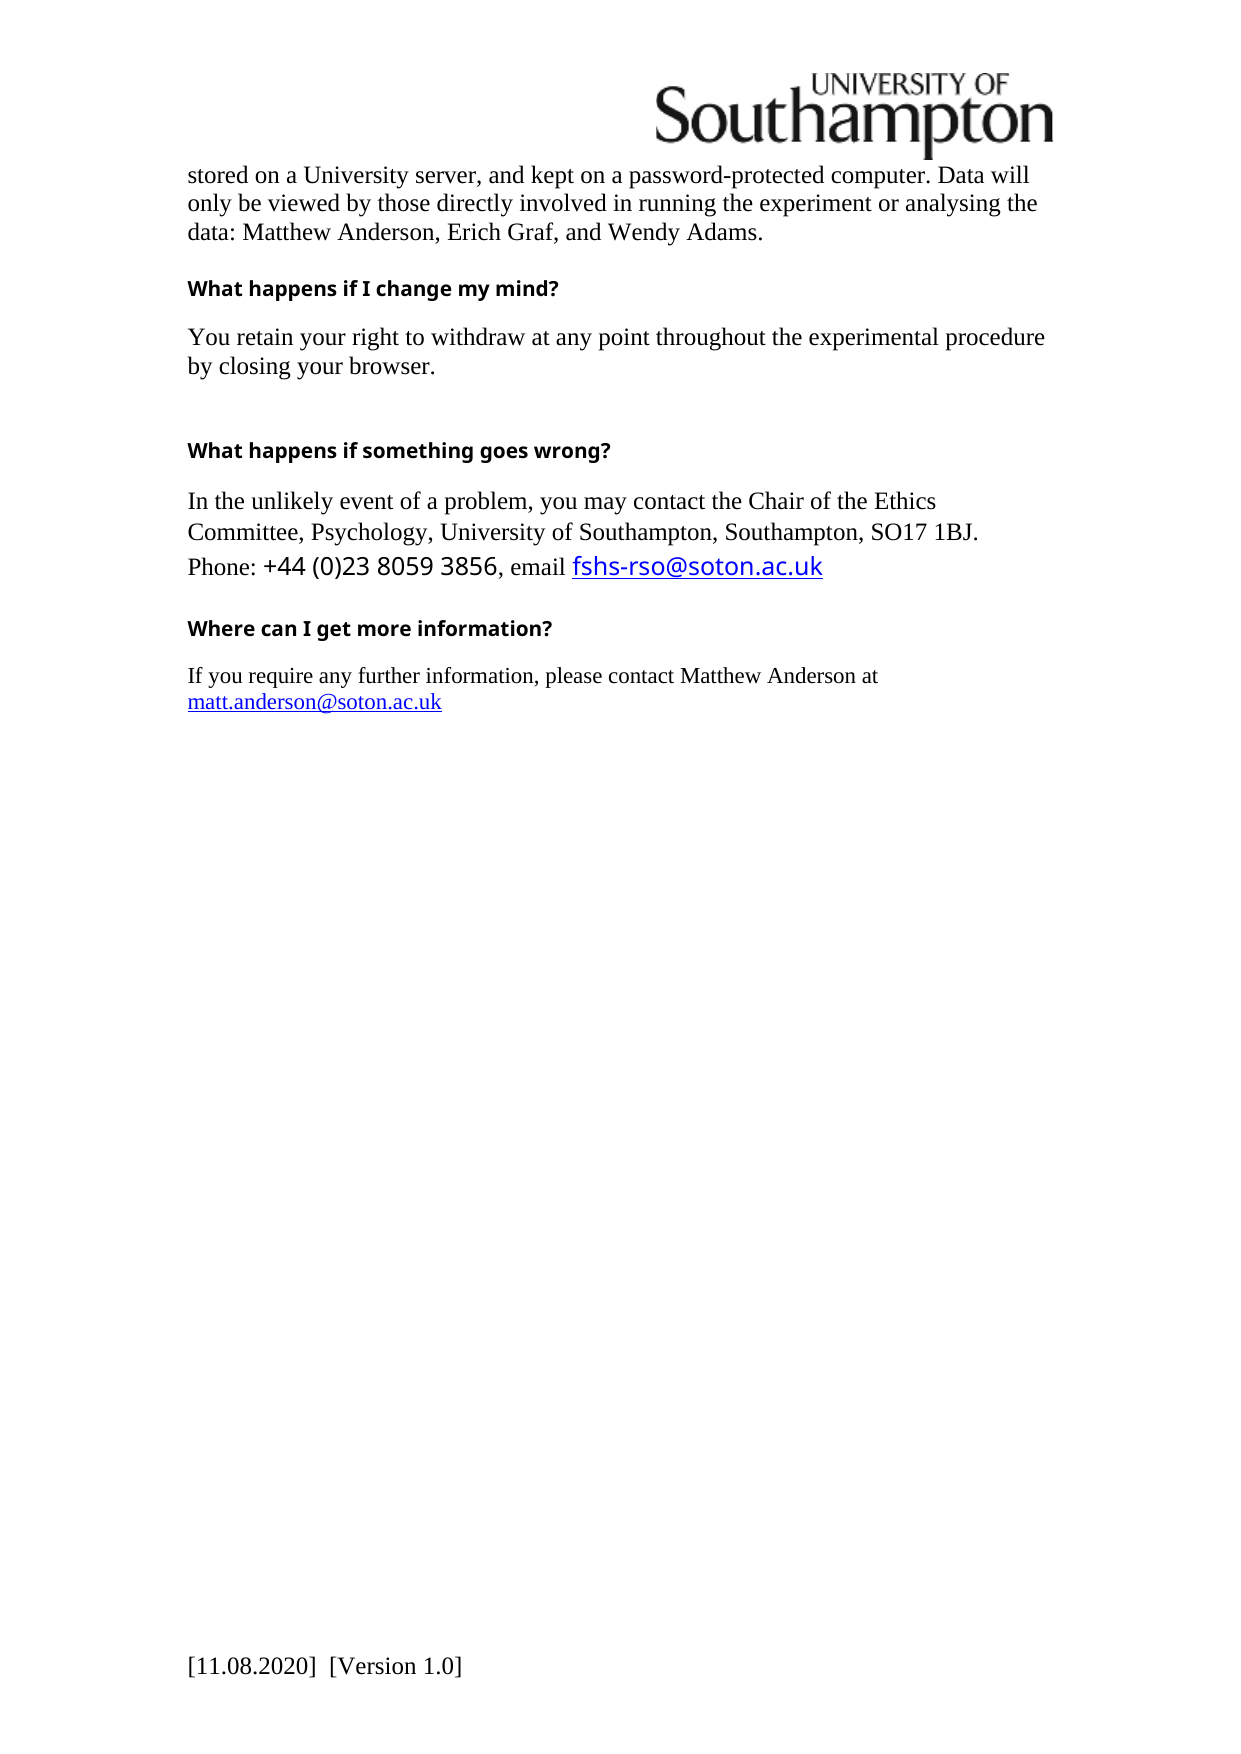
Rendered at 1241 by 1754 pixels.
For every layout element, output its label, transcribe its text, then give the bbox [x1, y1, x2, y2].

picture [656, 73, 1054, 160]
text You retain your right to withdraw at any point throughout the experimental procedure by closing your browser. [187, 322, 1053, 379]
text In the unlikely event of a problem, you may contact the Chair of the Ethics Committee, Psychology, University of Southampton, Southampton, SO17 1BJ. Phone: +44 (0)23 8059 3856, email fshs-rso@soton.ac.uk [187, 486, 1053, 583]
text Where can I get more information? [187, 614, 1053, 643]
text If you require any further information, please contact Matthew Anderson at matt.anderson@soton.ac.uk [187, 662, 1053, 714]
text What happens if something goes wrong? [187, 436, 1053, 465]
text What happens if I change my mind? [187, 274, 1053, 303]
